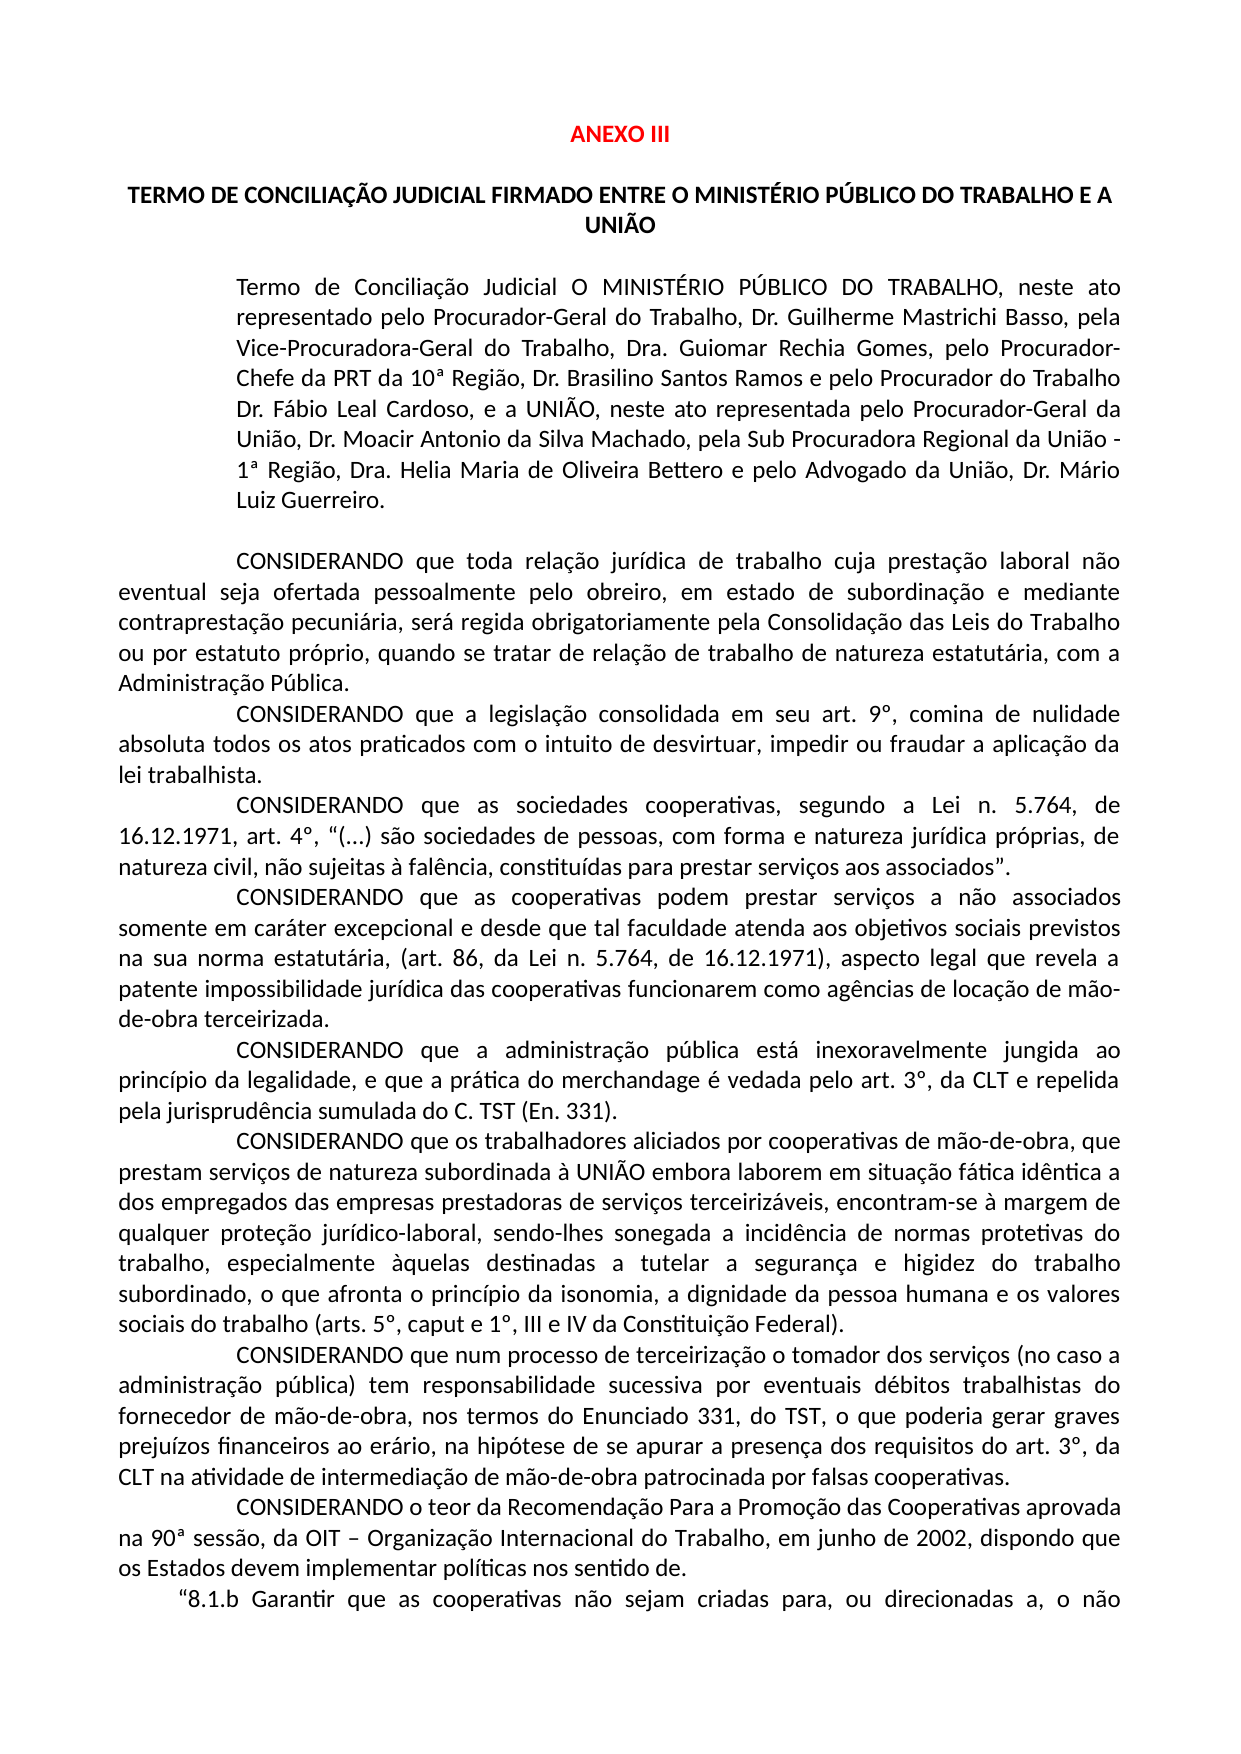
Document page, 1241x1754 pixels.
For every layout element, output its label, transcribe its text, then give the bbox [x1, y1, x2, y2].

text CONSIDERANDO que a administração pública está inexoravelmente jungida ao princípio da legalidade, e que a prática do merchandage é vedada pelo art. 3º, da CLT e repelida pela jurisprudência sumulada do C. TST (En. 331). [118, 1034, 1122, 1125]
text CONSIDERANDO que a legislação consolidada em seu art. 9º, comina de nulidade absoluta todos os atos praticados com o intuito de desvirtuar, impedir ou fraudar a aplicação da lei trabalhista. [118, 698, 1122, 789]
text CONSIDERANDO que as sociedades cooperativas, segundo a Lei n. 5.764, de 16.12.1971, art. 4º, “(...) são sociedades de pessoas, com forma e natureza jurídica próprias, de natureza civil, não sujeitas à falência, constituídas para prestar serviços aos associados”. [118, 789, 1122, 881]
text CONSIDERANDO o teor da Recomendação Para a Promoção das Cooperativas aprovada na 90ª sessão, da OIT – Organização Internacional do Trabalho, em junho de 2002, dispondo que os Estados devem implementar políticas nos sentido de. [118, 1492, 1122, 1583]
text CONSIDERANDO que as cooperativas podem prestar serviços a não associados somente em caráter excepcional e desde que tal faculdade atenda aos objetivos sociais previstos na sua norma estatutária, (art. 86, da Lei n. 5.764, de 16.12.1971), aspecto legal que revela a patente impossibilidade jurídica das cooperativas funcionarem como agências de locação de mão-de-obra terceirizada. [118, 881, 1122, 1034]
text CONSIDERANDO que num processo de terceirização o tomador dos serviços (no caso a administração pública) tem responsabilidade sucessiva por eventuais débitos trabalhistas do fornecedor de mão-de-obra, nos termos do Enunciado 331, do TST, o que poderia gerar graves prejuízos financeiros ao erário, na hipótese de se apurar a presença dos requisitos do art. 3º, da CLT na atividade de intermediação de mão-de-obra patrocinada por falsas cooperativas. [118, 1339, 1122, 1492]
text Termo de Conciliação Judicial firmado entre o Ministério Público do Trabalho e a União [118, 179, 1122, 240]
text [177, 1583, 1122, 1614]
text CONSIDERANDO que toda relação jurídica de trabalho cuja prestação laboral não eventual seja ofertada pessoalmente pelo obreiro, em estado de subordinação e mediante contraprestação pecuniária, será regida obrigatoriamente pela Consolidação das Leis do Trabalho ou por estatuto próprio, quando se tratar de relação de trabalho de natureza estatutária, com a Administração Pública. [118, 545, 1122, 698]
text CONSIDERANDO que os trabalhadores aliciados por cooperativas de mão-de-obra, que prestam serviços de natureza subordinada à UNIÃO embora laborem em situação fática idêntica a dos empregados das empresas prestadoras de serviços terceirizáveis, encontram-se à margem de qualquer proteção jurídico-laboral, sendo-lhes sonegada a incidência de normas protetivas do trabalho, especialmente àquelas destinadas a tutelar a segurança e higidez do trabalho subordinado, o que afronta o princípio da isonomia, a dignidade da pessoa humana e os valores sociais do trabalho (arts. 5º, caput e 1º, III e IV da Constituição Federal). [118, 1125, 1122, 1339]
text Termo de Conciliação Judicial O MINISTÉRIO PÚBLICO DO TRABALHO, neste ato representado pelo Procurador-Geral do Trabalho, Dr. Guilherme Mastrichi Basso, pela Vice-Procuradora-Geral do Trabalho, Dra. Guiomar Rechia Gomes, pelo Procurador-Chefe da PRT da 10ª Região, Dr. Brasilino Santos Ramos e pelo Procurador do Trabalho Dr. Fábio Leal Cardoso, e a UNIÃO, neste ato representada pelo Procurador-Geral da União, Dr. Moacir Antonio da Silva Machado, pela Sub Procuradora Regional da União - 1ª Região, Dra. Helia Maria de Oliveira Bettero e pelo Advogado da União, Dr. Mário Luiz Guerreiro. [236, 271, 1122, 515]
text ANEXO III [118, 118, 1122, 149]
